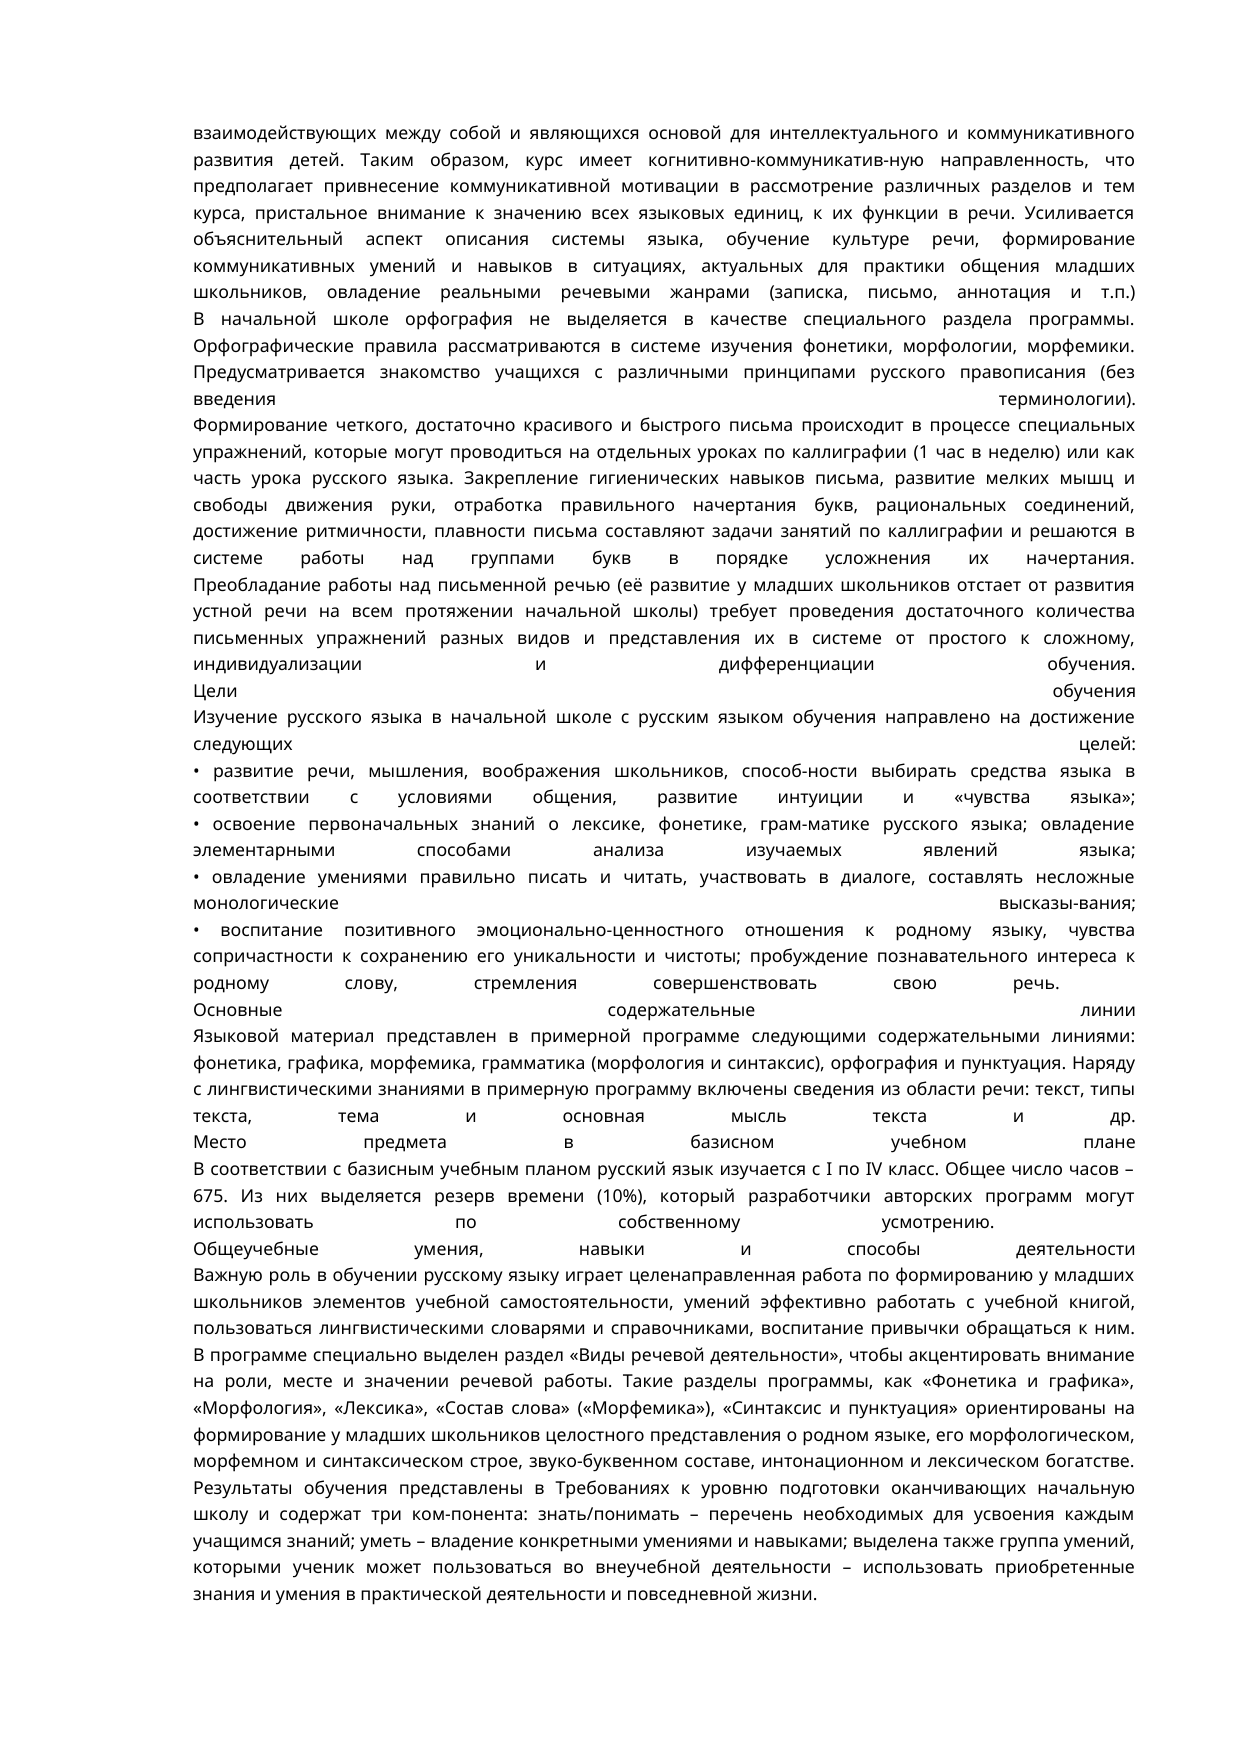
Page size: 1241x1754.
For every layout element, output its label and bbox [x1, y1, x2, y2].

text [193, 118, 1136, 1606]
